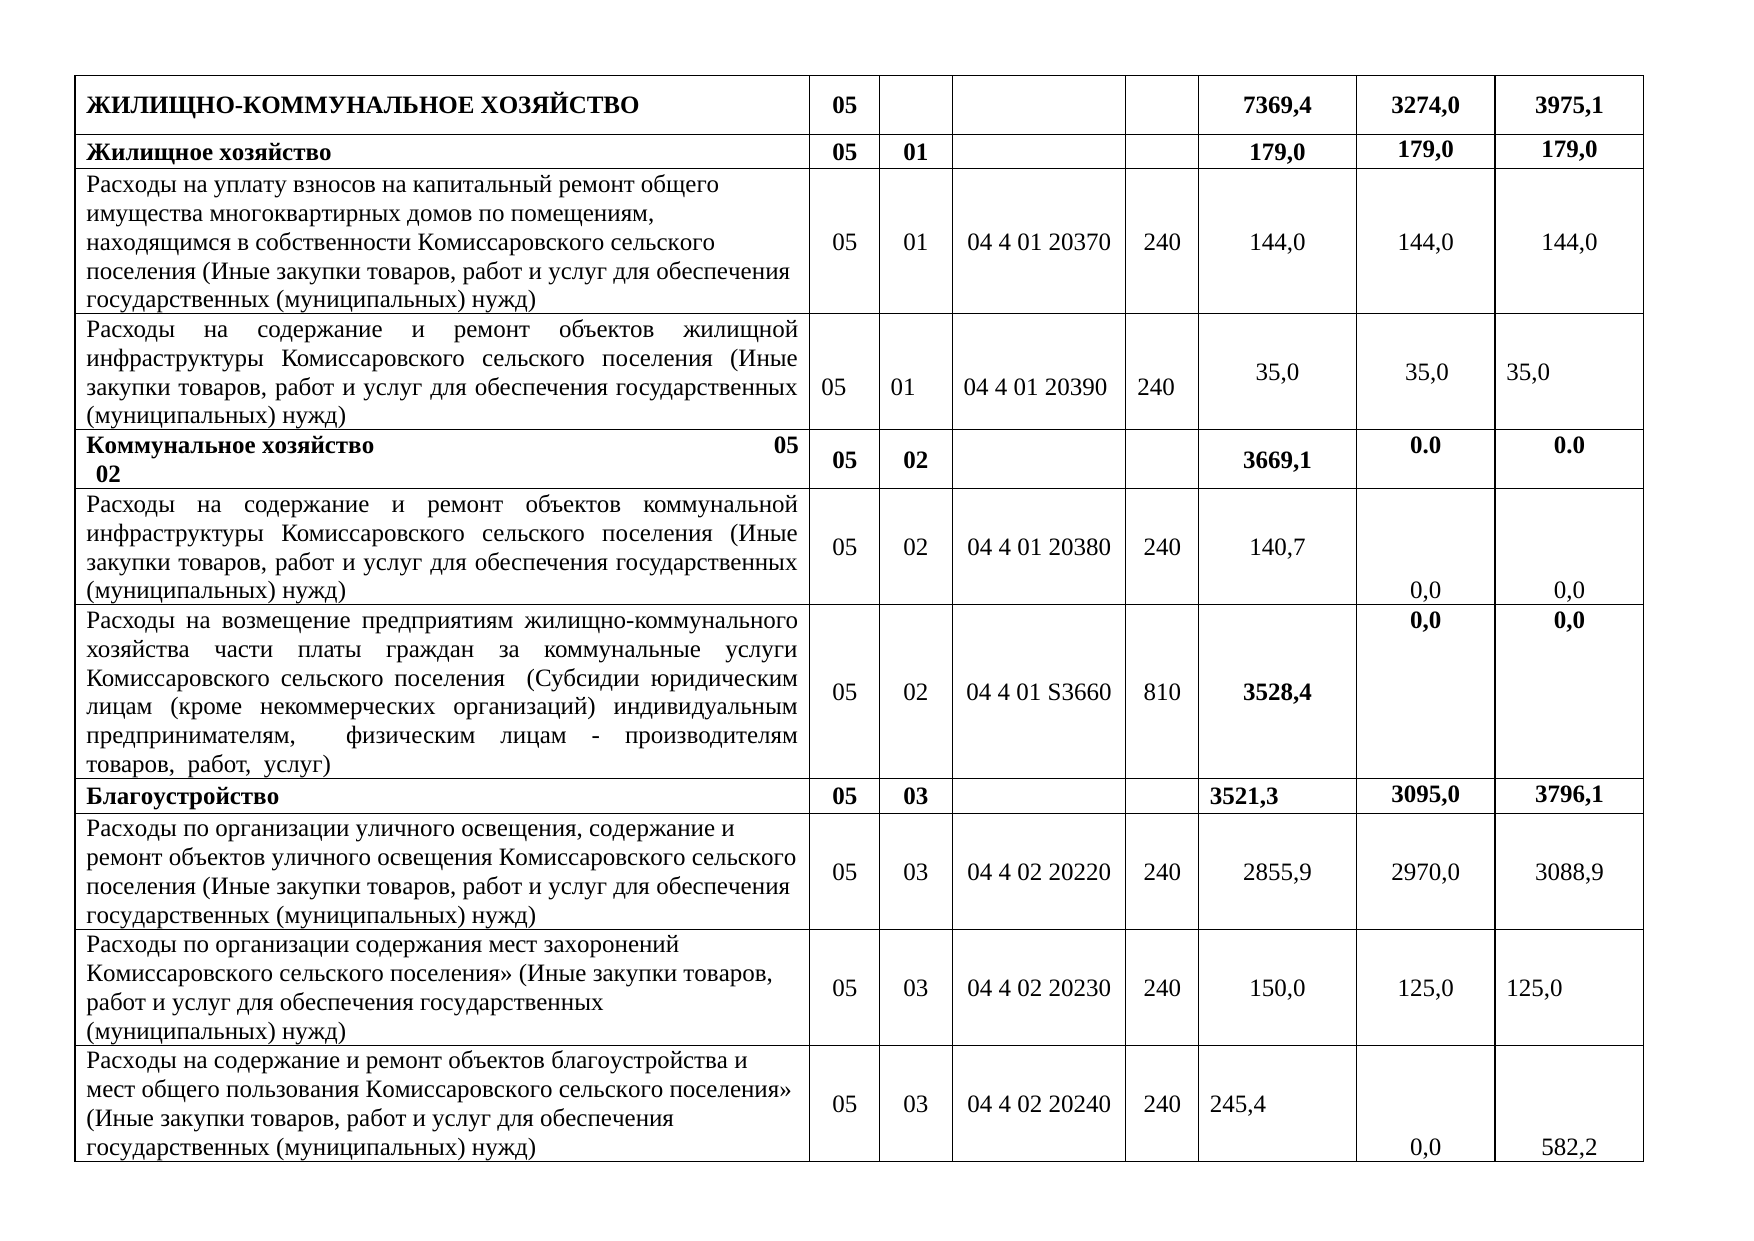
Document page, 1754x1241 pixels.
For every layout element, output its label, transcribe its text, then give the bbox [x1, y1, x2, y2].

table_cell 03 [880, 1046, 952, 1161]
table_cell 125,0 [1496, 930, 1643, 1044]
table_cell Расходы по организации уличного освещения, содержание и ремонт объектов уличного освещения Комиссаровского сельского поселения (Иные закупки товаров, работ и услуг для обеспечения государственных (муниципальных) нужд) [76, 814, 809, 928]
table_cell 140,7 [1199, 489, 1356, 604]
table_cell 144,0 [1357, 169, 1494, 313]
table_cell 179,0 [1199, 135, 1356, 168]
table_cell 7369,4 [1199, 76, 1356, 133]
table_cell 582,2 [1496, 1046, 1643, 1161]
table_cell 240 [1126, 1046, 1198, 1161]
table_cell Благоустройство [76, 779, 809, 812]
table_cell 05 [810, 779, 879, 812]
table_cell 125,0 [1357, 930, 1494, 1044]
table_cell 0,0 [1357, 489, 1494, 604]
table_cell Расходы на содержание и ремонт объектов благоустройства и мест общего пользования Комиссаровского сельского поселения» (Иные закупки товаров, работ и услуг для обеспечения государственных (муниципальных) нужд) [76, 1046, 809, 1161]
table_cell 01 [880, 169, 952, 313]
table_cell 04 4 01 20390 [953, 314, 1125, 429]
table_cell 05 [810, 135, 879, 168]
table_cell 240 [1126, 930, 1198, 1044]
table_cell 05 [810, 605, 879, 778]
table_cell ЖИЛИЩНО-КОММУНАЛЬНОЕ ХОЗЯЙСТВО [76, 76, 809, 133]
table_cell [1126, 76, 1198, 133]
table_cell 0,0 [1357, 605, 1494, 778]
table_cell 35,0 [1357, 314, 1494, 429]
table_cell 03 [880, 779, 952, 812]
table_cell Расходы на содержание и ремонт объектов жилищной инфраструктуры Комиссаровского сельского поселения (Иные закупки товаров, работ и услуг для обеспечения государственных (муниципальных) нужд) [76, 314, 809, 429]
table_cell 0,0 [1357, 1046, 1494, 1161]
table_cell 01 [880, 135, 952, 168]
table_cell 0,0 [1496, 605, 1643, 778]
table_cell Расходы на содержание и ремонт объектов коммунальной инфраструктуры Комиссаровского сельского поселения (Иные закупки товаров, работ и услуг для обеспечения государственных (муниципальных) нужд) [76, 489, 809, 604]
table_cell 05 [810, 1046, 879, 1161]
table_cell 02 [880, 605, 952, 778]
table_cell 04 4 01 20380 [953, 489, 1125, 604]
table_cell 3274,0 [1357, 76, 1494, 133]
table_cell [953, 779, 1125, 812]
table_cell 05 [810, 169, 879, 313]
table_cell 240 [1126, 814, 1198, 928]
table_cell 05 [810, 314, 879, 429]
table_cell 35,0 [1199, 314, 1356, 429]
table_cell 810 [1126, 605, 1198, 778]
table_cell 144,0 [1496, 169, 1643, 313]
table_cell Жилищное хозяйство [76, 135, 809, 168]
table_cell 05 [810, 814, 879, 928]
table_cell 03 [880, 814, 952, 928]
table_cell 05 [810, 930, 879, 1044]
table_cell 0.0 [1357, 430, 1494, 488]
table_cell Расходы по организации содержания мест захоронений Комиссаровского сельского поселения» (Иные закупки товаров, работ и услуг для обеспечения государственных (муниципальных) нужд) [76, 930, 809, 1044]
table_cell 04 4 01 20370 [953, 169, 1125, 313]
table_cell [1126, 779, 1198, 812]
table_cell 2970,0 [1357, 814, 1494, 928]
table_cell 02 [880, 430, 952, 488]
table_cell 3088,9 [1496, 814, 1643, 928]
table_cell 04 4 02 20220 [953, 814, 1125, 928]
table_cell 3528,4 [1199, 605, 1356, 778]
table_cell 144,0 [1199, 169, 1356, 313]
table_cell Расходы на возмещение предприятиям жилищно-коммунального хозяйства части платы граждан за коммунальные услуги Комиссаровского сельского поселения (Субсидии юридическим лицам (кроме некоммерческих организаций) индивидуальным предпринимателям, физическим лицам - производителям товаров, работ, услуг) [76, 605, 809, 778]
table_cell 04 4 02 20240 [953, 1046, 1125, 1161]
table_cell 179,0 [1496, 135, 1643, 168]
table_cell [953, 430, 1125, 488]
table_cell 3095,0 [1357, 779, 1494, 812]
table_cell [1126, 135, 1198, 168]
table_cell 150,0 [1199, 930, 1356, 1044]
table_cell [880, 76, 952, 133]
table_cell 3975,1 [1496, 76, 1643, 133]
table_cell 05 [810, 489, 879, 604]
table_cell [953, 135, 1125, 168]
table_cell 240 [1126, 169, 1198, 313]
table_cell 3521,3 [1199, 779, 1356, 812]
table_cell 3796,1 [1496, 779, 1643, 812]
table_cell 05 [810, 430, 879, 488]
table_cell 3669,1 [1199, 430, 1356, 488]
table_cell 240 [1126, 314, 1198, 429]
table_cell Расходы на уплату взносов на капитальный ремонт общего имущества многоквартирных домов по помещениям, находящимся в собственности Комиссаровского сельского поселения (Иные закупки товаров, работ и услуг для обеспечения государственных (муниципальных) нужд) [76, 169, 809, 313]
table_cell 03 [880, 930, 952, 1044]
table_cell 2855,9 [1199, 814, 1356, 928]
table_cell [1126, 430, 1198, 488]
table_cell 0,0 [1496, 489, 1643, 604]
table_cell 35,0 [1496, 314, 1643, 429]
table_cell 179,0 [1357, 135, 1494, 168]
table_cell 245,4 [1199, 1046, 1356, 1161]
table_cell 05 [810, 76, 879, 133]
table_cell [953, 76, 1125, 133]
table_cell 240 [1126, 489, 1198, 604]
table_cell 04 4 02 20230 [953, 930, 1125, 1044]
table_cell 0.0 [1496, 430, 1643, 488]
table_cell Коммунальное хозяйство 05 02 [76, 430, 809, 488]
table_cell 01 [880, 314, 952, 429]
table_cell 04 4 01 S3660 [953, 605, 1125, 778]
table_cell 02 [880, 489, 952, 604]
